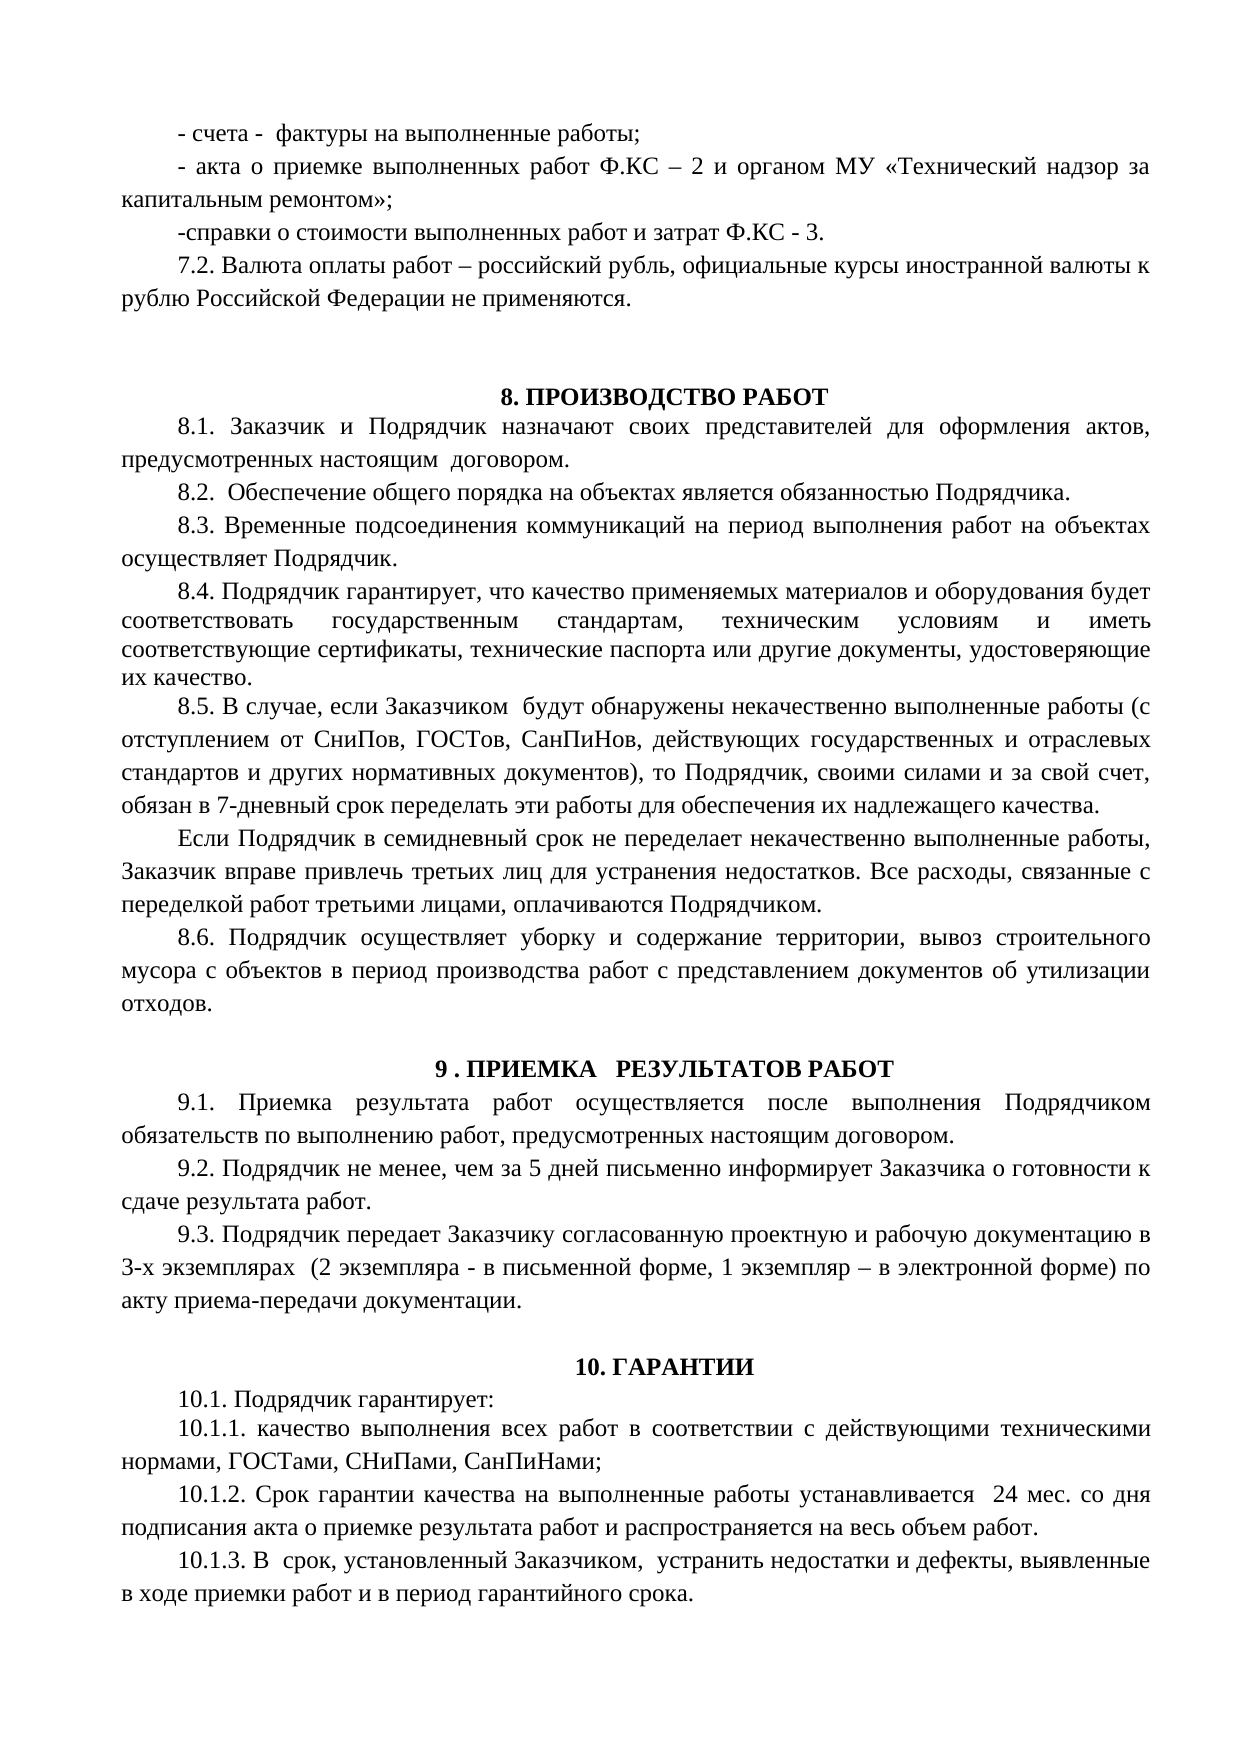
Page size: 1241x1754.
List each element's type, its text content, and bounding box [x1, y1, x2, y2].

text 8.3. Временные подсоединения коммуникаций на период выполнения работ на объектах осуществляет Подрядчик. [121, 510, 1152, 572]
text - счета - фактуры на выполненные работы; [121, 118, 1152, 147]
text 7.2. Валюта оплаты работ – российский рубль, официальные курсы иностранной валюты к рублю Российской Федерации не применяются. [121, 250, 1152, 312]
text 10.1.1. качество выполнения всех работ в соответствии с действующими техническими нормами, ГОСТами, СНиПами, СанПиНами; [121, 1413, 1152, 1475]
text 8.4. Подрядчик гарантирует, что качество применяемых материалов и оборудования будет соответствовать государственным стандартам, техническим условиям и иметь соответствующие сертификаты, технические паспорта или другие документы, удостоверяющие их качество. [121, 576, 1152, 691]
text 8.6. Подрядчик осуществляет уборку и содержание территории, вывоз строительного мусора с объектов в период производства работ с представлением документов об утилизации отходов. [121, 922, 1152, 1017]
text 10.1. Подрядчик гарантирует: [121, 1384, 1152, 1413]
text Если Подрядчик в семидневный срок не переделает некачественно выполненные работы, Заказчик вправе привлечь третьих лиц для устранения недостатков. Все расходы, связанные с переделкой работ третьими лицами, оплачиваются Подрядчиком. [121, 823, 1152, 918]
text - акта о приемке выполненных работ Ф.КС – 2 и органом МУ «Технический надзор за капитальным ремонтом»; [121, 151, 1152, 213]
text 9.1. Приемка результата работ осуществляется после выполнения Подрядчиком обязательств по выполнению работ, предусмотренных настоящим договором. [121, 1087, 1152, 1149]
text 9 . ПРИЕМКА РЕЗУЛЬТАТОВ РАБОТ [177, 1054, 1152, 1083]
text 10. ГАРАНТИИ [177, 1352, 1152, 1380]
text 9.2. Подрядчик не менее, чем за 5 дней письменно информирует Заказчика о готовности к сдаче результата работ. [121, 1153, 1152, 1215]
text -справки о стоимости выполненных работ и затрат Ф.КС - 3. [121, 217, 1152, 246]
text 10.1.2. Срок гарантии качества на выполненные работы устанавливается 24 мес. со дня подписания акта о приемке результата работ и распространяется на весь объем работ. [121, 1479, 1152, 1541]
text 8.2. Обеспечение общего порядка на объектах является обязанностью Подрядчика. [121, 477, 1152, 506]
text 10.1.3. В срок, установленный Заказчиком, устранить недостатки и дефекты, выявленные в ходе приемки работ и в период гарантийного срока. [121, 1545, 1152, 1607]
text 8. ПРОИЗВОДСТВО РАБОТ [177, 382, 1152, 411]
text 9.3. Подрядчик передает Заказчику согласованную проектную и рабочую документацию в 3-х экземплярах (2 экземпляра - в письменной форме, 1 экземпляр – в электронной форме) по акту приема-передачи документации. [121, 1219, 1152, 1314]
text 8.1. Заказчик и Подрядчик назначают своих представителей для оформления актов, предусмотренных настоящим договором. [121, 411, 1152, 473]
text 8.5. В случае, если Заказчиком будут обнаружены некачественно выполненные работы (с отступлением от СниПов, ГОСТов, СанПиНов, действующих государственных и отраслевых стандартов и других нормативных документов), то Подрядчик, своими силами и за свой счет, обязан в 7-дневный срок переделать эти работы для обеспечения их надлежащего качества. [121, 691, 1152, 819]
